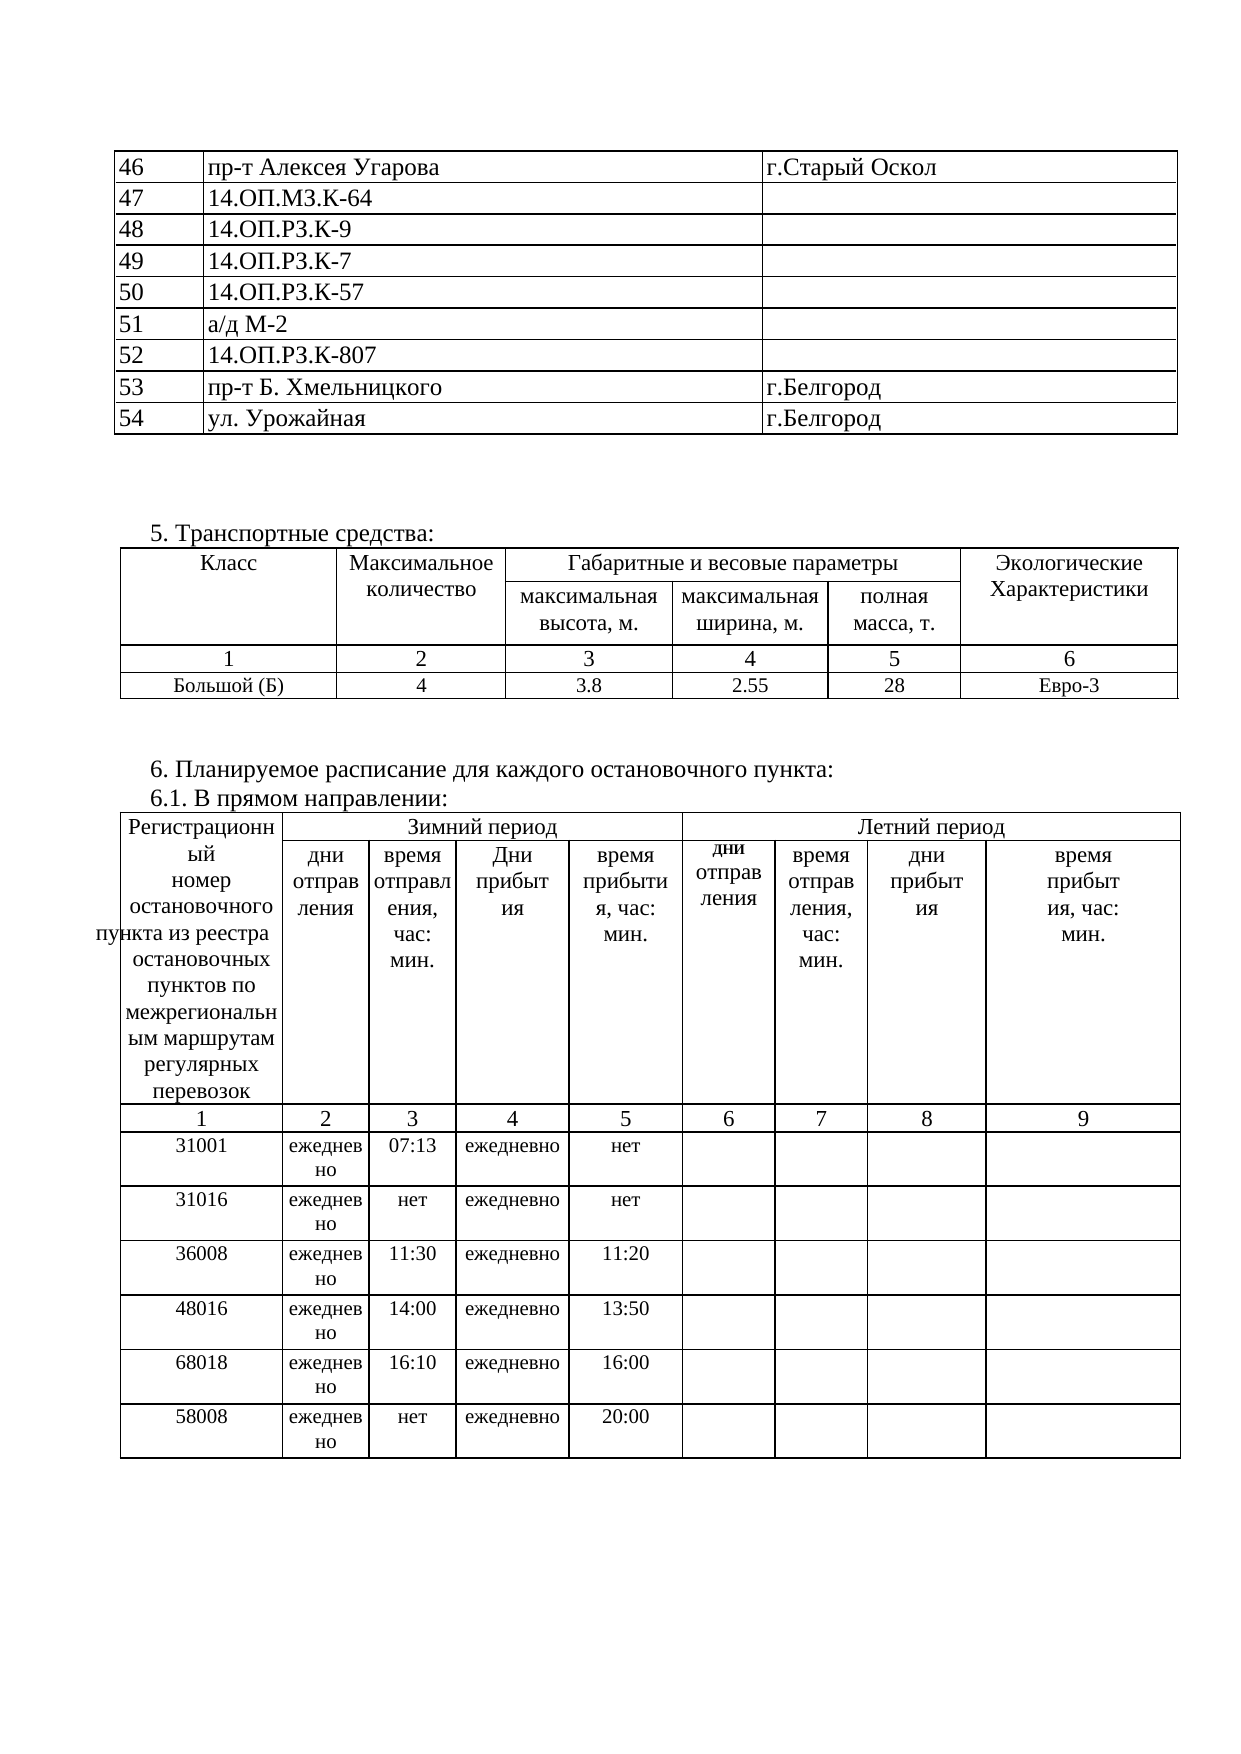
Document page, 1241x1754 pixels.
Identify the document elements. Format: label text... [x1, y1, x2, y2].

table_header Габаритные и весовые параметры [506, 549, 960, 581]
table_cell дни отправ ления [283, 841, 368, 1103]
table_cell [683, 1296, 774, 1348]
table_cell 28 [829, 673, 960, 697]
table_cell [776, 1241, 867, 1294]
table_cell [868, 1296, 985, 1348]
table_cell время отправ ления, час: мин. [776, 841, 867, 1103]
table_cell [987, 1133, 1180, 1185]
table_cell пр-т Алексея Угарова [204, 152, 762, 181]
table_cell ежедневно [283, 1350, 368, 1403]
text 6. Планируемое расписание для каждого остановочного пункта: [150, 754, 1090, 783]
table_cell [868, 1133, 985, 1185]
table_cell ежедневно [457, 1405, 568, 1457]
table_cell 3 [506, 646, 672, 672]
table_cell г.Белгород [763, 370, 1177, 402]
table_cell 14.ОП.МЗ.К-64 [204, 183, 762, 213]
table_cell 31016 [121, 1187, 282, 1240]
table_cell [776, 1350, 867, 1403]
table_cell 4 [457, 1105, 568, 1131]
table_cell 11:20 [570, 1241, 682, 1294]
table_cell Большой (Б) [121, 673, 336, 697]
table_cell [776, 1187, 867, 1240]
table_cell 16:10 [370, 1350, 455, 1403]
table_cell время прибыти я, час: мин. [570, 841, 682, 1103]
table_cell максимальная ширина, м. [673, 582, 827, 644]
table_cell 9 [987, 1105, 1180, 1131]
table_cell ежедневно [457, 1350, 568, 1403]
table_cell 5 [570, 1105, 682, 1131]
table_cell 53 [115, 371, 203, 402]
text 5. Транспортные средства: [150, 518, 1090, 547]
table_cell 7 [776, 1105, 867, 1131]
table_cell ДНИ отправ ления [683, 841, 774, 1103]
table_cell Евро-3 [961, 673, 1177, 697]
table_cell ежедневно [283, 1405, 368, 1457]
table_cell 36008 [121, 1241, 282, 1294]
table_cell пр-т Б. Хмельницкого [204, 372, 762, 402]
table_cell [868, 1241, 985, 1294]
table_cell 3.8 [506, 673, 672, 697]
table_cell а/д М-2 [204, 309, 762, 339]
table_cell [776, 1133, 867, 1185]
table_cell г.Белгород [763, 402, 1177, 433]
table_cell 4 [337, 673, 505, 697]
table_cell [763, 213, 1177, 244]
table_cell 68018 [121, 1350, 282, 1403]
table_cell 31001 [121, 1133, 282, 1185]
table_cell 6 [683, 1105, 774, 1131]
table_cell [776, 1296, 867, 1348]
table_cell ежедневно [457, 1241, 568, 1294]
table_cell 2 [337, 646, 505, 672]
table_cell 48016 [121, 1296, 282, 1348]
table_cell 5 [829, 646, 960, 672]
table_cell [763, 244, 1177, 276]
table_cell 16:00 [570, 1350, 682, 1403]
table_cell 58008 [121, 1405, 282, 1457]
table_cell 54 [115, 403, 203, 433]
table_cell [987, 1241, 1180, 1294]
table_cell [987, 1296, 1180, 1348]
table_cell [868, 1187, 985, 1240]
table_cell [776, 1405, 867, 1457]
table_cell ежедневно [283, 1296, 368, 1348]
table_header Регистрационный номер остановочного пункта из реестра остановочных пунктов по межрегиональным маршрутам регулярных перевозок [121, 813, 282, 1103]
table_cell [683, 1241, 774, 1294]
table_cell [683, 1133, 774, 1185]
table_cell 2 [283, 1105, 368, 1131]
table_cell 48 [115, 214, 203, 244]
table_cell нет [370, 1187, 455, 1240]
table_cell дни прибыт ия [868, 841, 985, 1103]
table_cell максимальная высота, м. [506, 582, 672, 644]
table_cell 2.55 [673, 673, 827, 697]
table_cell Дни прибыт ия [457, 841, 568, 1103]
table_cell 6 [961, 646, 1177, 672]
text 6.1. В прямом направлении: [150, 783, 1090, 812]
table_cell [683, 1405, 774, 1457]
table_header Класс [121, 549, 336, 644]
table_cell 47 [115, 183, 203, 213]
table_cell нет [570, 1187, 682, 1240]
table_cell [763, 307, 1177, 339]
table_cell [868, 1405, 985, 1457]
table_cell 50 [115, 277, 203, 307]
table_cell полная масса, т. [829, 582, 960, 644]
table_cell [763, 276, 1177, 307]
table_cell 14:00 [370, 1296, 455, 1348]
table_cell 4 [673, 646, 827, 672]
table_header Максимальное количество [337, 549, 505, 644]
table_cell 3 [370, 1105, 455, 1131]
table_cell 49 [115, 245, 203, 276]
table_cell [868, 1350, 985, 1403]
table_cell 11:30 [370, 1241, 455, 1294]
table_cell ежедневно [283, 1187, 368, 1240]
table_cell 14.ОП.РЗ.К-57 [204, 277, 762, 307]
table_cell ул. Урожайная [204, 403, 762, 433]
table_header Зимний период [283, 813, 682, 839]
table_cell ежедневно [457, 1296, 568, 1348]
table_cell [987, 1350, 1180, 1403]
table_cell 14.ОП.РЗ.К-7 [204, 246, 762, 276]
table_cell [763, 181, 1177, 213]
table_cell ежедневно [283, 1133, 368, 1185]
table_cell ежедневно [283, 1241, 368, 1294]
table_cell [683, 1187, 774, 1240]
table_cell 13:50 [570, 1296, 682, 1348]
table_cell [987, 1187, 1180, 1240]
table_cell 1 [121, 646, 336, 672]
table_cell [683, 1350, 774, 1403]
table_cell нет [370, 1405, 455, 1457]
table_cell 07:13 [370, 1133, 455, 1185]
table_cell нет [570, 1133, 682, 1185]
table_cell 14.ОП.РЗ.К-807 [204, 340, 762, 370]
table_cell 46 [115, 152, 203, 181]
table_cell 14.ОП.РЗ.К-9 [204, 215, 762, 244]
table_cell 1 [121, 1105, 282, 1131]
table_cell 51 [115, 308, 203, 339]
table_cell [987, 1405, 1180, 1457]
table_cell [763, 339, 1177, 370]
table_header Экологические Характеристики [961, 549, 1177, 644]
table_cell время отправл ения, час: мин. [370, 841, 455, 1103]
table_header Летний период [683, 813, 1180, 839]
table_cell ежедневно [457, 1133, 568, 1185]
table_cell 8 [868, 1105, 985, 1131]
table_cell г.Старый Оскол [763, 152, 1177, 181]
table_cell 52 [115, 340, 203, 370]
table_cell 20:00 [570, 1405, 682, 1457]
table_cell ежедневно [457, 1187, 568, 1240]
table_cell время прибыт ия, час: мин. [987, 841, 1180, 1103]
